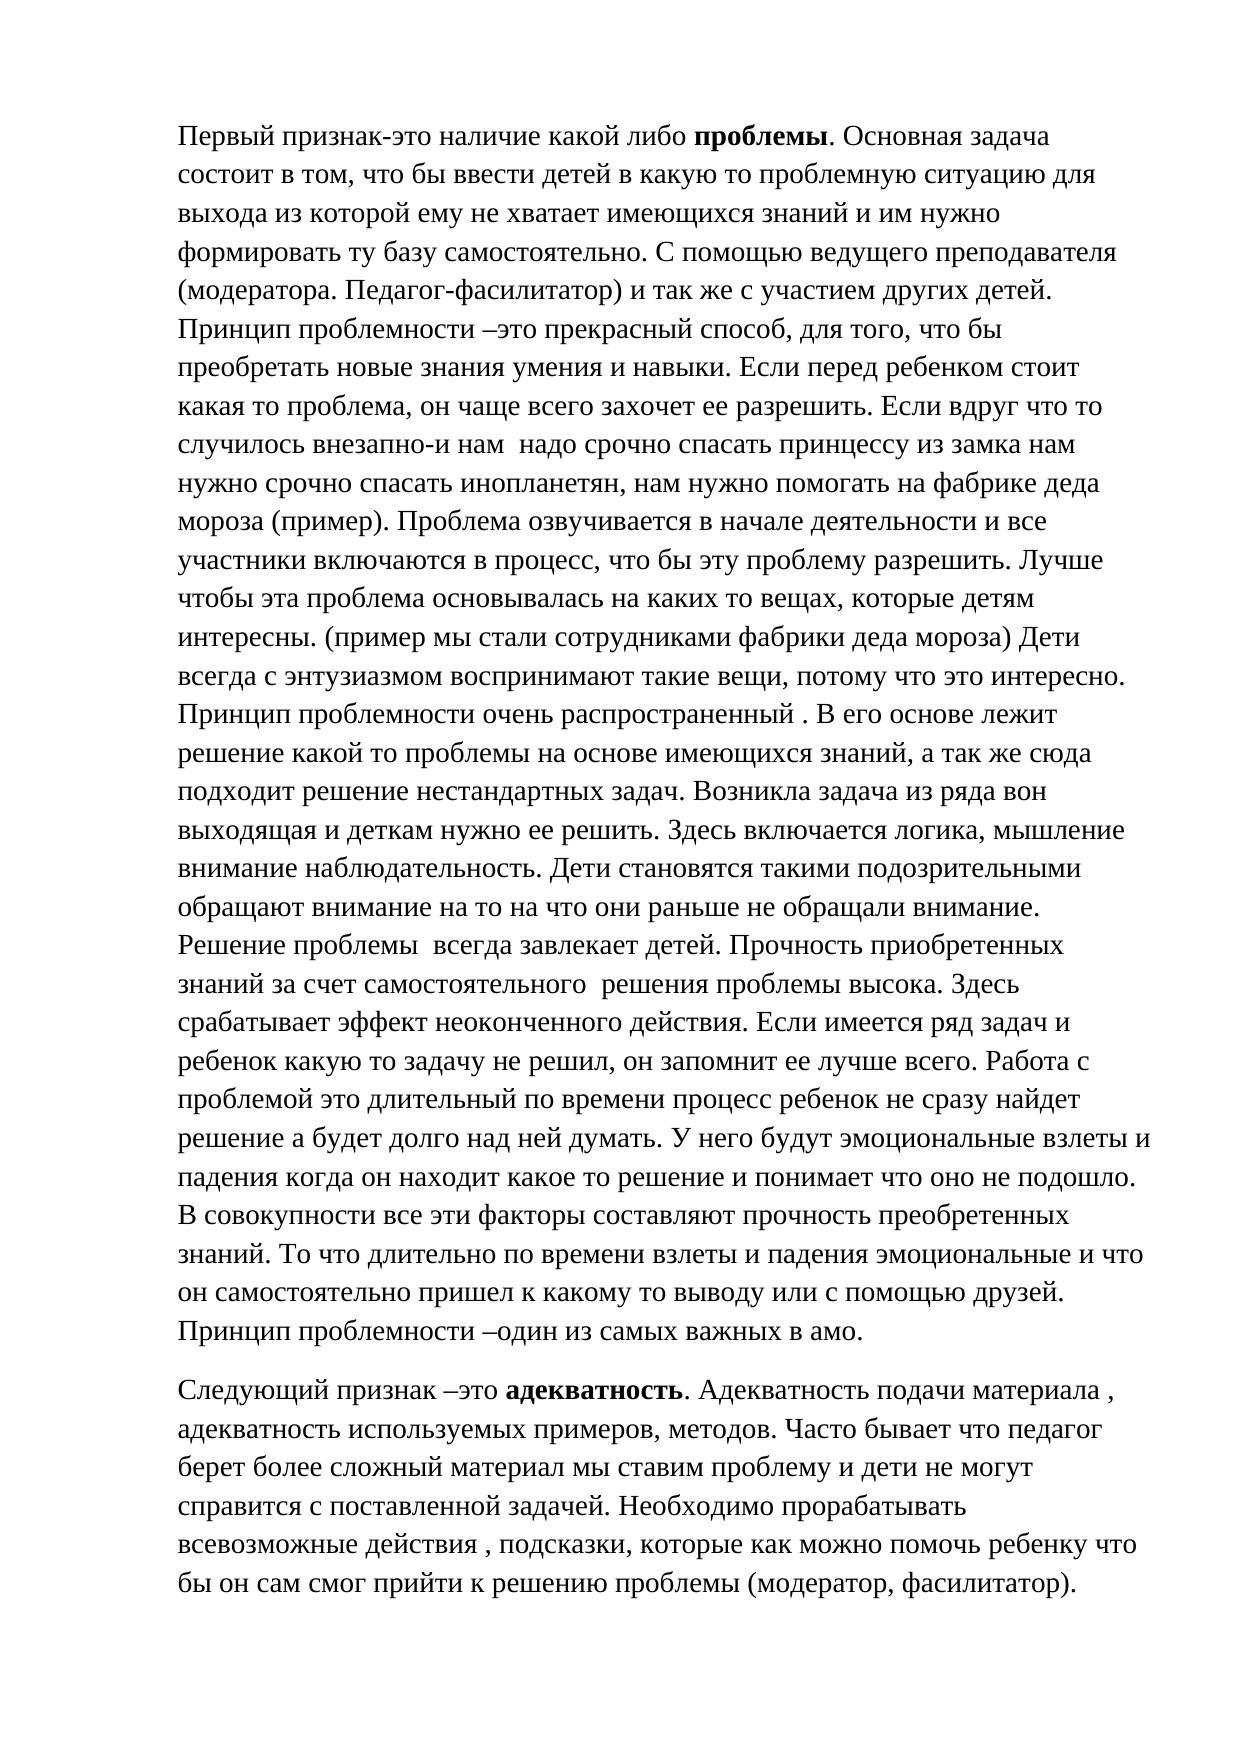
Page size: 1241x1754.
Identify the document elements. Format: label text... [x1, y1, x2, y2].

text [177, 1372, 1152, 1598]
text Первый признак-это наличие какой либо проблемы. Основная задача состоит в том, что бы ввести детей в какую то проблемную ситуацию для выхода из которой ему не хватает имеющихся знаний и им нужно формировать ту базу самостоятельно. С помощью ведущего преподавателя (модератора. Педагог-фасилитатор) и так же с участием других детей. Принцип проблемности –это прекрасный способ, для того, что бы преобретать новые знания умения и навыки. Если перед ребенком стоит какая то проблема, он чаще всего захочет ее разрешить. Если вдруг что то случилось внезапно-и нам надо срочно спасать принцессу из замка нам нужно срочно спасать инопланетян, нам нужно помогать на фабрике деда мороза (пример). Проблема озвучивается в начале деятельности и все участники включаются в процесс, что бы эту проблему разрешить. Лучше чтобы эта проблема основывалась на каких то вещах, которые детям интересны. (пример мы стали сотрудниками фабрики деда мороза) Дети всегда с энтузиазмом воспринимают такие вещи, потому что это интересно. Принцип проблемности очень распространенный . В его основе лежит решение какой то проблемы на основе имеющихся знаний, а так же сюда подходит решение нестандартных задач. Возникла задача из ряда вон выходящая и деткам нужно ее решить. Здесь включается логика, мышление внимание наблюдательность. Дети становятся такими подозрительными обращают внимание на то на что они раньше не обращали внимание. Решение проблемы всегда завлекает детей. Прочность приобретенных знаний за счет самостоятельного решения проблемы высока. Здесь срабатывает эффект неоконченного действия. Если имеется ряд задач и ребенок какую то задачу не решил, он запомнит ее лучше всего. Работа с проблемой это длительный по времени процесс ребенок не сразу найдет решение а будет долго над ней думать. У него будут эмоциональные взлеты и падения когда он находит какое то решение и понимает что оно не подошло. В совокупности все эти факторы составляют прочность преобретенных знаний. То что длительно по времени взлеты и падения эмоциональные и что он самостоятельно пришел к какому то выводу или с помощью друзей. Принцип проблемности –один из самых важных в амо. [177, 118, 1152, 1346]
